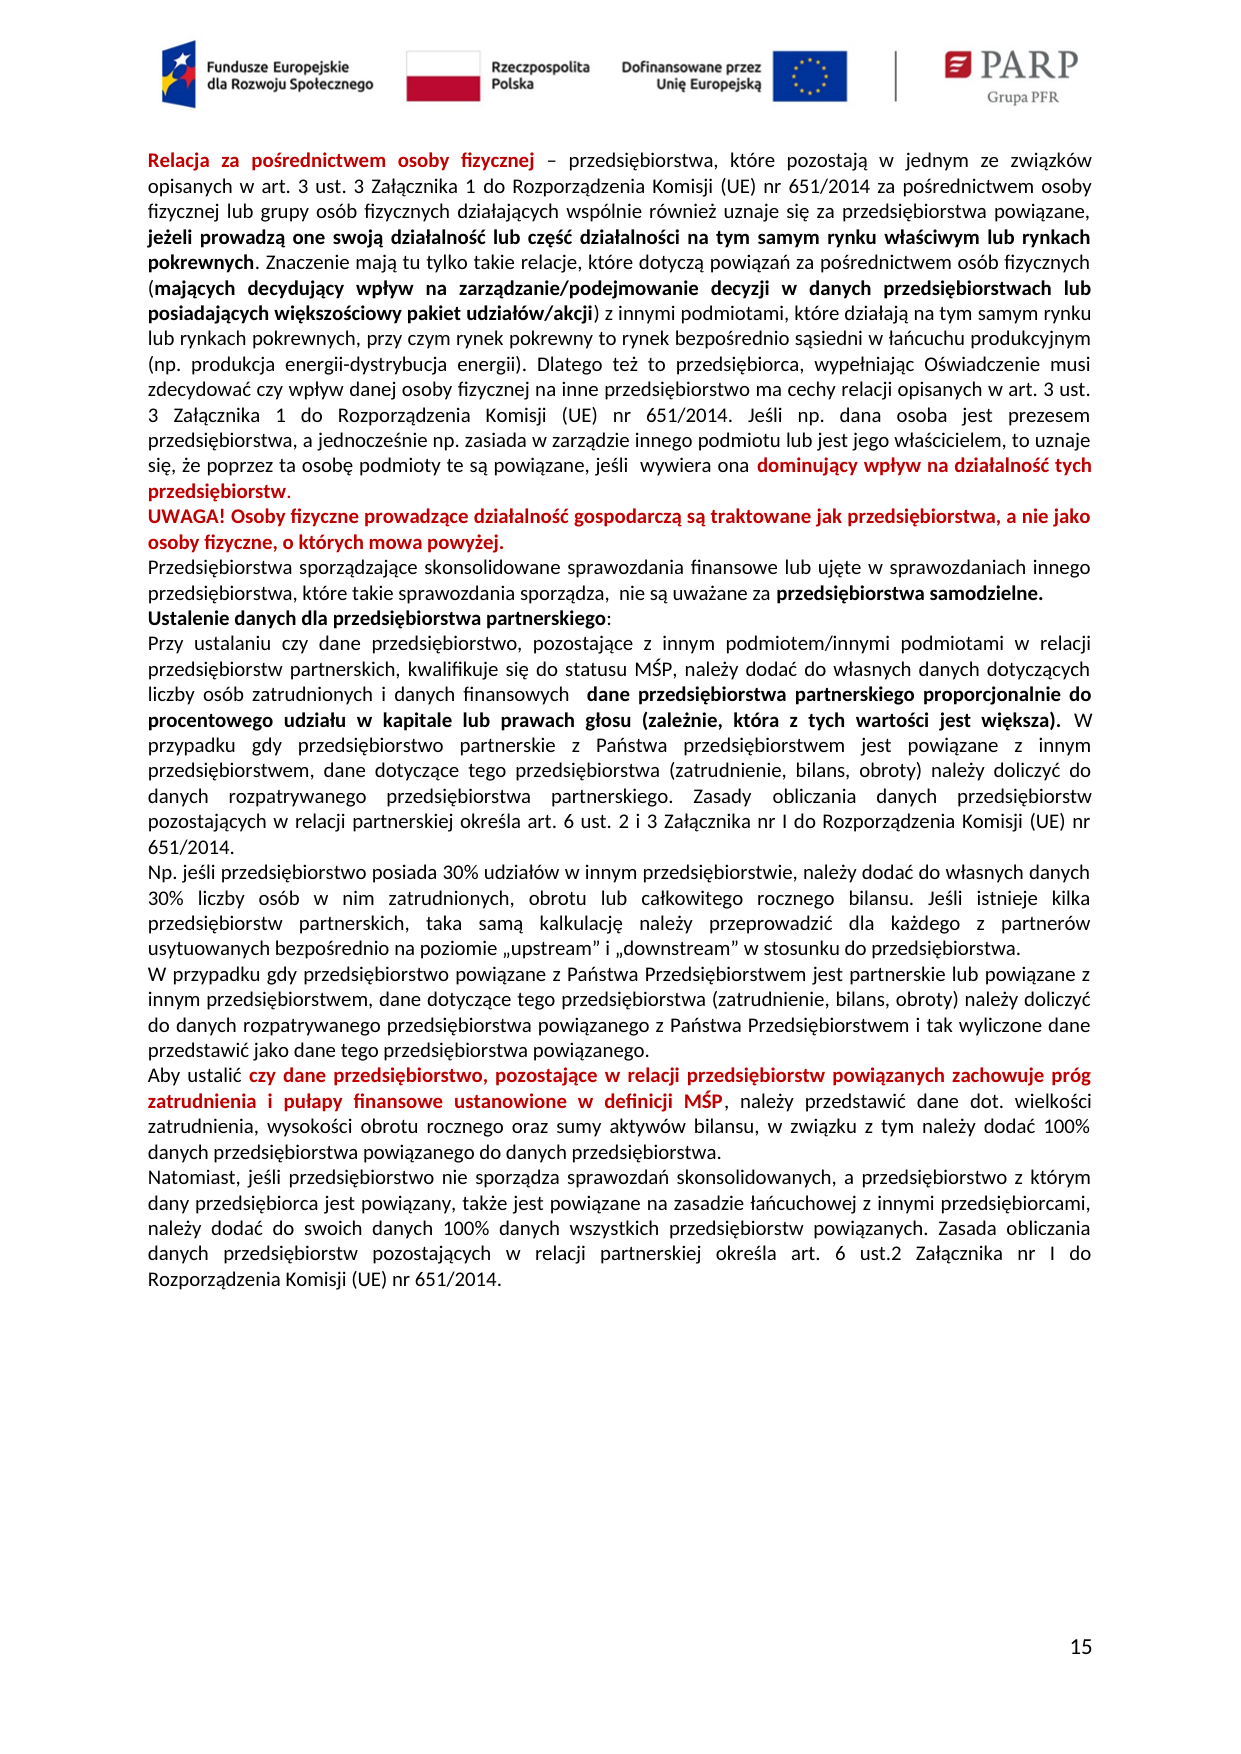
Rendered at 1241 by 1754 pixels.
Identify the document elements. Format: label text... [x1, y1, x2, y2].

text W przypadku gdy przedsiębiorstwo powiązane z Państwa Przedsiębiorstwem jest partnerskie lub powiązane z innym przedsiębiorstwem, dane dotyczące tego przedsiębiorstwa (zatrudnienie, bilans, obroty) należy doliczyć do danych rozpatrywanego przedsiębiorstwa powiązanego z Państwa Przedsiębiorstwem i tak wyliczone dane przedstawić jako dane tego przedsiębiorstwa powiązanego. [148, 961, 1092, 1063]
text Relacja za pośrednictwem osoby fizycznej – przedsiębiorstwa, które pozostają w jednym ze związków opisanych w art. 3 ust. 3 Załącznika 1 do Rozporządzenia Komisji (UE) nr 651/2014 za pośrednictwem osoby fizycznej lub grupy osób fizycznych działających wspólnie również uznaje się za przedsiębiorstwa powiązane, jeżeli prowadzą one swoją działalność lub część działalności na tym samym rynku właściwym lub rynkach pokrewnych. Znaczenie mają tu tylko takie relacje, które dotyczą powiązań za pośrednictwem osób fizycznych (mających decydujący wpływ na zarządzanie/podejmowanie decyzji w danych przedsiębiorstwach lub posiadających większościowy pakiet udziałów/akcji) z innymi podmiotami, które działają na tym samym rynku lub rynkach pokrewnych, przy czym rynek pokrewny to rynek bezpośrednio sąsiedni w łańcuchu produkcyjnym (np. produkcja energii-dystrybucja energii). Dlatego też to przedsiębiorca, wypełniając Oświadczenie musi zdecydować czy wpływ danej osoby fizycznej na inne przedsiębiorstwo ma cechy relacji opisanych w art. 3 ust. 3 Załącznika 1 do Rozporządzenia Komisji (UE) nr 651/2014. Jeśli np. dana osoba jest prezesem przedsiębiorstwa, a jednocześnie np. zasiada w zarządzie innego podmiotu lub jest jego właścicielem, to uznaje się, że poprzez ta osobę podmioty te są powiązane, jeśli wywiera ona dominujący wpływ na działalność tych przedsiębiorstw. [148, 148, 1092, 503]
text Natomiast, jeśli przedsiębiorstwo nie sporządza sprawozdań skonsolidowanych, a przedsiębiorstwo z którym dany przedsiębiorca jest powiązany, także jest powiązane na zasadzie łańcuchowej z innymi przedsiębiorcami, należy dodać do swoich danych 100% danych wszystkich przedsiębiorstw powiązanych. Zasada obliczania danych przedsiębiorstw pozostających w relacji partnerskiej określa art. 6 ust.2 Załącznika nr I do Rozporządzenia Komisji (UE) nr 651/2014. [148, 1164, 1092, 1291]
text Przedsiębiorstwa sporządzające skonsolidowane sprawozdania finansowe lub ujęte w sprawozdaniach innego przedsiębiorstwa, które takie sprawozdania sporządza, nie są uważane za przedsiębiorstwa samodzielne. [148, 554, 1092, 605]
picture [147, 32, 1093, 118]
text UWAGA! Osoby fizyczne prowadzące działalność gospodarczą są traktowane jak przedsiębiorstwa, a nie jako osoby fizyczne, o których mowa powyżej. [148, 503, 1092, 554]
text Aby ustalić czy dane przedsiębiorstwo, pozostające w relacji przedsiębiorstw powiązanych zachowuje próg zatrudnienia i pułapy finansowe ustanowione w definicji MŚP, należy przedstawić dane dot. wielkości zatrudnienia, wysokości obrotu rocznego oraz sumy aktywów bilansu, w związku z tym należy dodać 100% danych przedsiębiorstwa powiązanego do danych przedsiębiorstwa. [148, 1063, 1092, 1164]
text Ustalenie danych dla przedsiębiorstwa partnerskiego: [148, 605, 1092, 631]
text Przy ustalaniu czy dane przedsiębiorstwo, pozostające z innym podmiotem/innymi podmiotami w relacji przedsiębiorstw partnerskich, kwalifikuje się do statusu MŚP, należy dodać do własnych danych dotyczących liczby osób zatrudnionych i danych finansowych dane przedsiębiorstwa partnerskiego proporcjonalnie do procentowego udziału w kapitale lub prawach głosu (zależnie, która z tych wartości jest większa). W przypadku gdy przedsiębiorstwo partnerskie z Państwa przedsiębiorstwem jest powiązane z innym przedsiębiorstwem, dane dotyczące tego przedsiębiorstwa (zatrudnienie, bilans, obroty) należy doliczyć do danych rozpatrywanego przedsiębiorstwa partnerskiego. Zasady obliczania danych przedsiębiorstw pozostających w relacji partnerskiej określa art. 6 ust. 2 i 3 Załącznika nr I do Rozporządzenia Komisji (UE) nr 651/2014. [148, 631, 1092, 859]
text Np. jeśli przedsiębiorstwo posiada 30% udziałów w innym przedsiębiorstwie, należy dodać do własnych danych 30% liczby osób w nim zatrudnionych, obrotu lub całkowitego rocznego bilansu. Jeśli istnieje kilka przedsiębiorstw partnerskich, taka samą kalkulację należy przeprowadzić dla każdego z partnerów usytuowanych bezpośrednio na poziomie „upstream” i „downstream” w stosunku do przedsiębiorstwa. [148, 859, 1092, 961]
